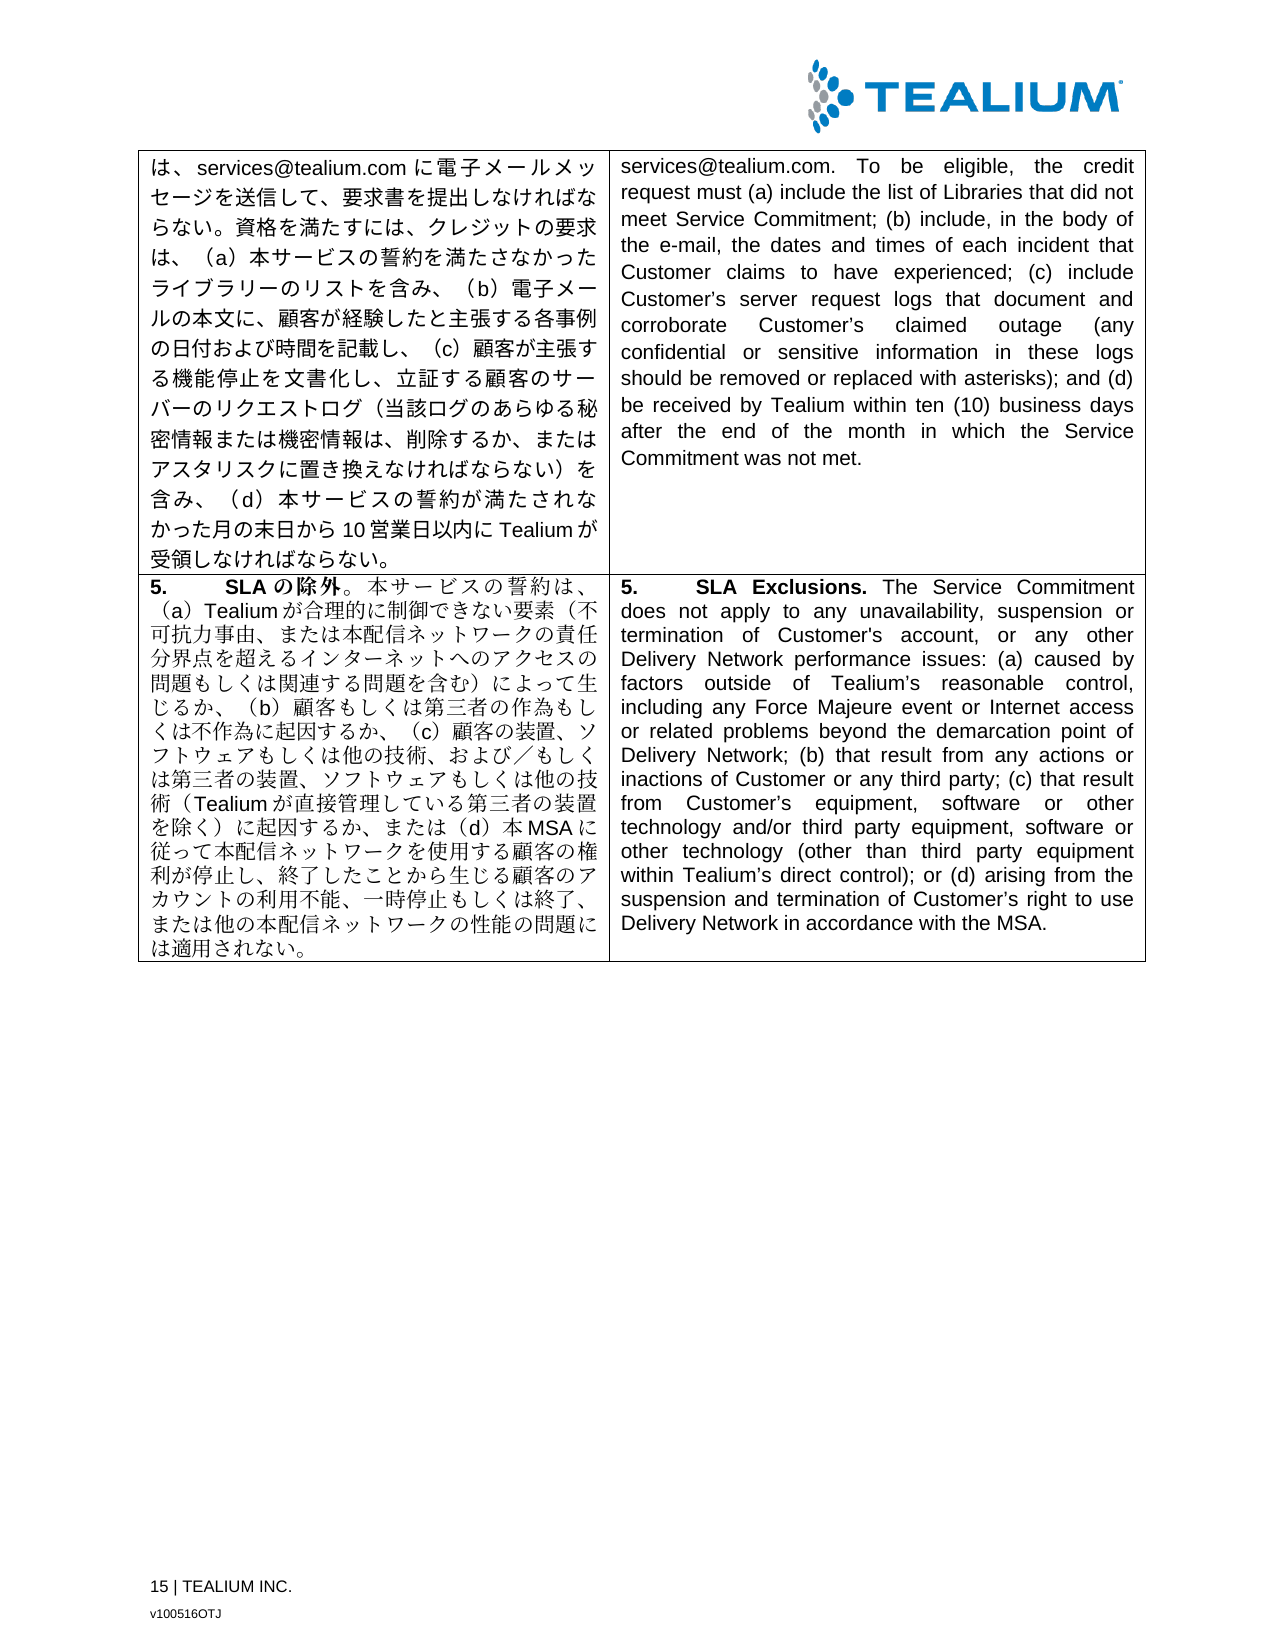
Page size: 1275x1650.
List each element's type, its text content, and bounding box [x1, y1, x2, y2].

picture [804, 55, 1125, 138]
table_cell 5. SLAの除外。本サービスの誓約は、（a）Tealiumが合理的に制御できない要素（不可抗力事由、または本配信ネットワークの責任分界点を超えるインターネットへのアクセスの問題もしくは関連する問題を含む）によって生じるか、（b）顧客もしくは第三者の作為もしくは不作為に起因するか、（c）顧客の装置、ソフトウェアもしくは他の技術、および／もしくは第三者の装置、ソフトウェアもしくは他の技術（Tealiumが直接管理している第三者の装置を除く）に起因するか、または（d）本MSAに従って本配信ネットワークを使用する顧客の権利が停止し、終了したことから生じる顧客のアカウントの利用不能、一時停止もしくは終了、または他の本配信ネットワークの性能の問題には適用されない。 [139, 575, 609, 961]
table_cell 5. SLA Exclusions. The Service Commitment does not apply to any unavailability, suspension or termination of Customer's account, or any other Delivery Network performance issues: (a) caused by factors outside of Tealium’s reasonable control, including any Force Majeure event or Internet access or related problems beyond the demarcation point of Delivery Network; (b) that result from any actions or inactions of Customer or any third party; (c) that result from Customer’s equipment, software or other technology and/or third party equipment, software or other technology (other than third party equipment within Tealium’s direct control); or (d) arising from the suspension and termination of Customer’s right to use Delivery Network in accordance with the MSA. [610, 575, 1145, 961]
